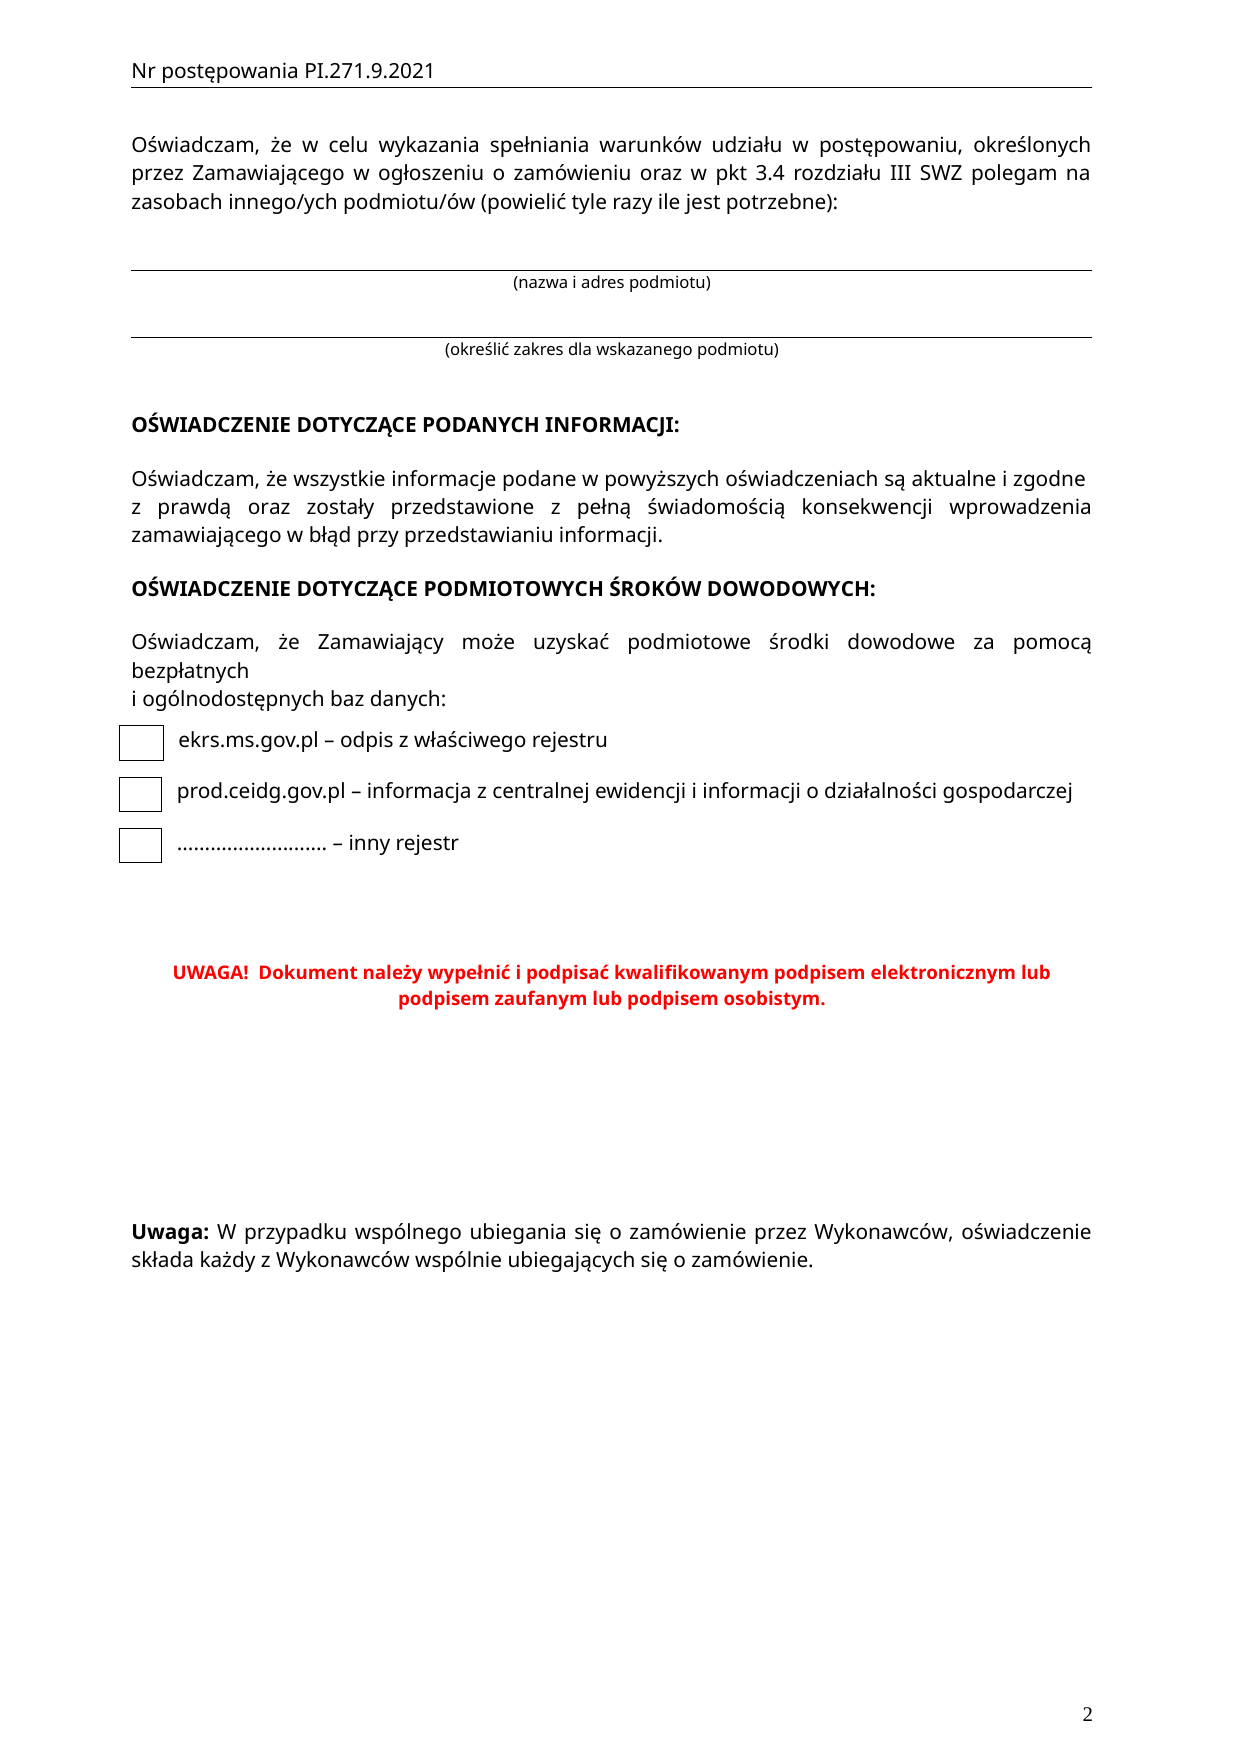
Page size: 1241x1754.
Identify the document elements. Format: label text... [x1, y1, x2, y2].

text ekrs.ms.gov.pl – odpis z właściwego rejestru [164, 725, 1092, 754]
text Oświadczam, że w celu wykazania spełniania warunków udziału w postępowaniu, określonych przez Zamawiającego w ogłoszeniu o zamówieniu oraz w pkt 3.4 rozdziału III SWZ polegam na zasobach innego/ych podmiotu/ów (powielić tyle razy ile jest potrzebne): [131, 130, 1092, 215]
table_header [120, 778, 161, 811]
text (określić zakres dla wskazanego podmiotu) [131, 338, 1092, 360]
list OŚWIADCZENIE DOTYCZĄCE PODMIOTOWYCH ŚROKÓW DOWODOWYCH: [131, 574, 1092, 602]
table_header [120, 726, 163, 760]
list Oświadczam, że Zamawiający może uzyskać podmiotowe środki dowodowe za pomocą bezpłatnych i ogólnodostępnych baz danych: [131, 627, 1092, 713]
text OŚWIADCZENIE DOTYCZĄCE PODANYCH INFORMACJI: [131, 410, 1092, 439]
table_header [120, 829, 161, 862]
list Oświadczam, że wszystkie informacje podane w powyższych oświadczeniach są aktualne i zgodne z prawdą oraz zostały przedstawione z pełną świadomością konsekwencji wprowadzenia zamawiającego w błąd przy przedstawianiu informacji. [131, 464, 1092, 549]
list Uwaga: W przypadku wspólnego ubiegania się o zamówienie przez Wykonawców, oświadczenie składa każdy z Wykonawców wspólnie ubiegających się o zamówienie. [131, 1217, 1092, 1274]
text (nazwa i adres podmiotu) [131, 271, 1092, 293]
text prod.ceidg.gov.pl – informacja z centralnej ewidencji i informacji o działalności gospodarczej [162, 776, 1092, 805]
text ........................... – inny rejestr [162, 828, 1092, 856]
text UWAGA! Dokument należy wypełnić i podpisać kwalifikowanym podpisem elektronicznym lub podpisem zaufanym lub podpisem osobistym. [131, 959, 1092, 1011]
